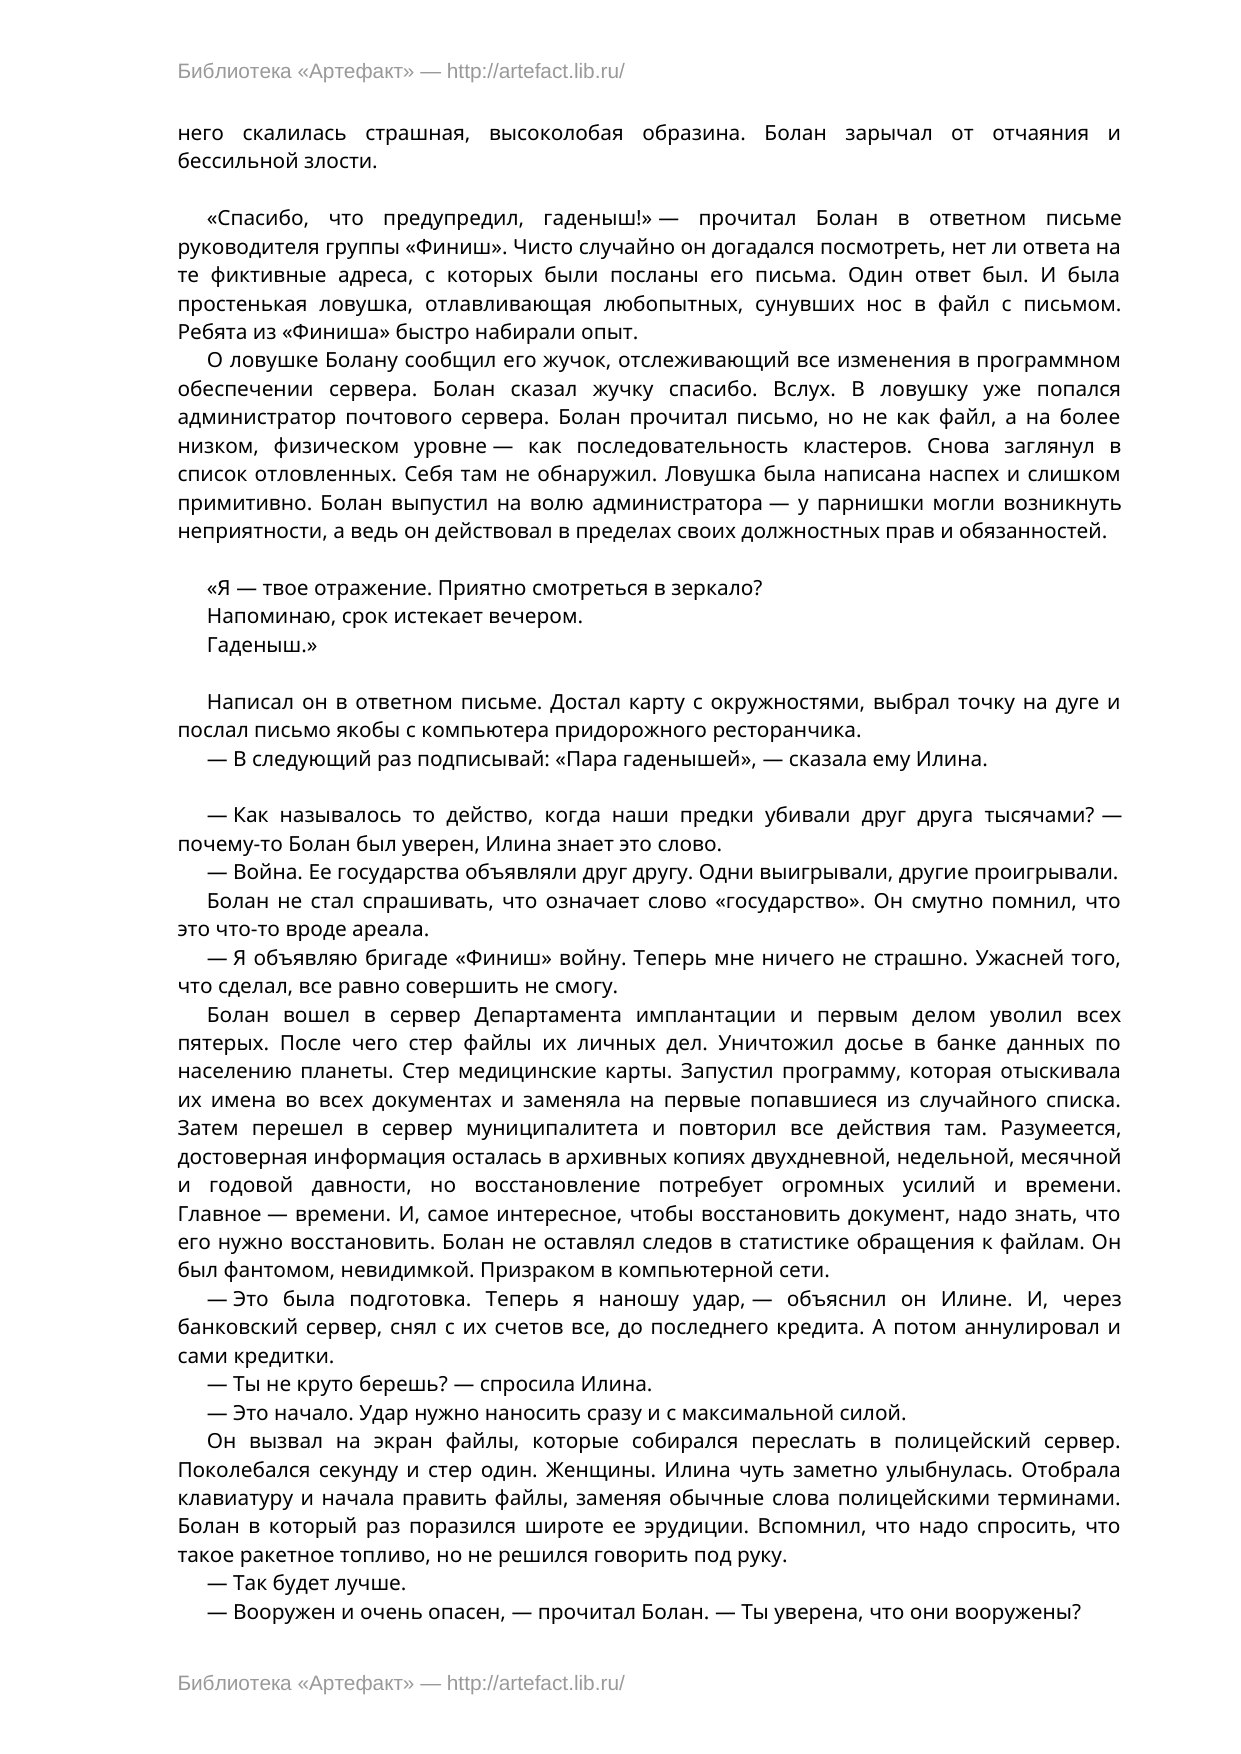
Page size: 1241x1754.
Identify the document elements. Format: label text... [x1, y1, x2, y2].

text Гаденыш.» [177, 630, 1122, 658]
text Он вызвал на экран файлы, которые собирался переслать в полицейский сервер. Поколебался секунду и стер один. Женщины. Илина чуть заметно улыбнулась. Отобрала клавиатуру и начала править файлы, заменяя обычные слова полицейскими терминами. Болан в который раз поразился широте ее эрудиции. Вспомнил, что надо спросить, что такое ракетное топливо, но не решился говорить под руку. [177, 1426, 1122, 1568]
text О ловушке Болану сообщил его жучок, отслеживающий все изменения в программном обеспечении сервера. Болан сказал жучку спасибо. Вслух. В ловушку уже попался администратор почтового сервера. Болан прочитал письмо, но не как файл, а на более низком, физическом уровне — как последовательность кластеров. Снова заглянул в список отловленных. Себя там не обнаружил. Ловушка была написана наспех и слишком примитивно. Болан выпустил на волю администратора — у парнишки могли возникнуть неприятности, а ведь он действовал в пределах своих должностных прав и обязанностей. [177, 346, 1122, 545]
text — Я объявляю бригаде «Финиш» войну. Теперь мне ничего не страшно. Ужасней того, что сделал, все равно совершить не смогу. [177, 943, 1122, 1000]
text — Это была подготовка. Теперь я наношу удар, — объяснил он Илине. И, через банковский сервер, снял с их счетов все, до последнего кредита. А потом аннулировал и сами кредитки. [177, 1284, 1122, 1369]
text — В следующий раз подписывай: «Пара гаденышей», — сказала ему Илина. [177, 744, 1122, 772]
text — Ты не круто берешь? — спросила Илина. [177, 1369, 1122, 1398]
text «Спасибо, что предупредил, гаденыш!» — прочитал Болан в ответном письме руководителя группы «Финиш». Чисто случайно он догадался посмотреть, нет ли ответа на те фиктивные адреса, с которых были посланы его письма. Один ответ был. И была простенькая ловушка, отлавливающая любопытных, сунувших нос в файл с письмом. Ребята из «Финиша» быстро набирали опыт. [177, 203, 1122, 346]
text Напоминаю, срок истекает вечером. [177, 602, 1122, 630]
text — Как называлось то действо, когда наши предки убивали друг друга тысячами? — почему-то Болан был уверен, Илина знает это слово. [177, 801, 1122, 857]
text Болан не стал спрашивать, что означает слово «государство». Он смутно помнил, что это что-то вроде ареала. [177, 886, 1122, 943]
text «Я — твое отражение. Приятно смотреться в зеркало? [177, 573, 1122, 602]
text — Вооружен и очень опасен, — прочитал Болан. — Ты уверена, что они вооружены? [177, 1597, 1122, 1625]
text Болан вошел в сервер Департамента имплантации и первым делом уволил всех пятерых. После чего стер файлы их личных дел. Уничтожил досье в банке данных по населению планеты. Стер медицинские карты. Запустил программу, которая отыскивала их имена во всех документах и заменяла на первые попавшиеся из случайного списка. Затем перешел в сервер муниципалитета и повторил все действия там. Разумеется, достоверная информация осталась в архивных копиях двухдневной, недельной, месячной и годовой давности, но восстановление потребует огромных усилий и времени. Главное — времени. И, самое интересное, чтобы восстановить документ, надо знать, что его нужно восстановить. Болан не оставлял следов в статистике обращения к файлам. Он был фантомом, невидимкой. Призраком в компьютерной сети. [177, 1000, 1122, 1284]
text Написал он в ответном письме. Достал карту с окружностями, выбрал точку на дуге и послал письмо якобы с компьютера придорожного ресторанчика. [177, 687, 1122, 744]
text — Это начало. Удар нужно наносить сразу и с максимальной силой. [177, 1398, 1122, 1426]
text — Война. Ее государства объявляли друг другу. Одни выигрывали, другие проигрывали. [177, 857, 1122, 886]
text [177, 118, 1122, 175]
text — Так будет лучше. [177, 1568, 1122, 1597]
